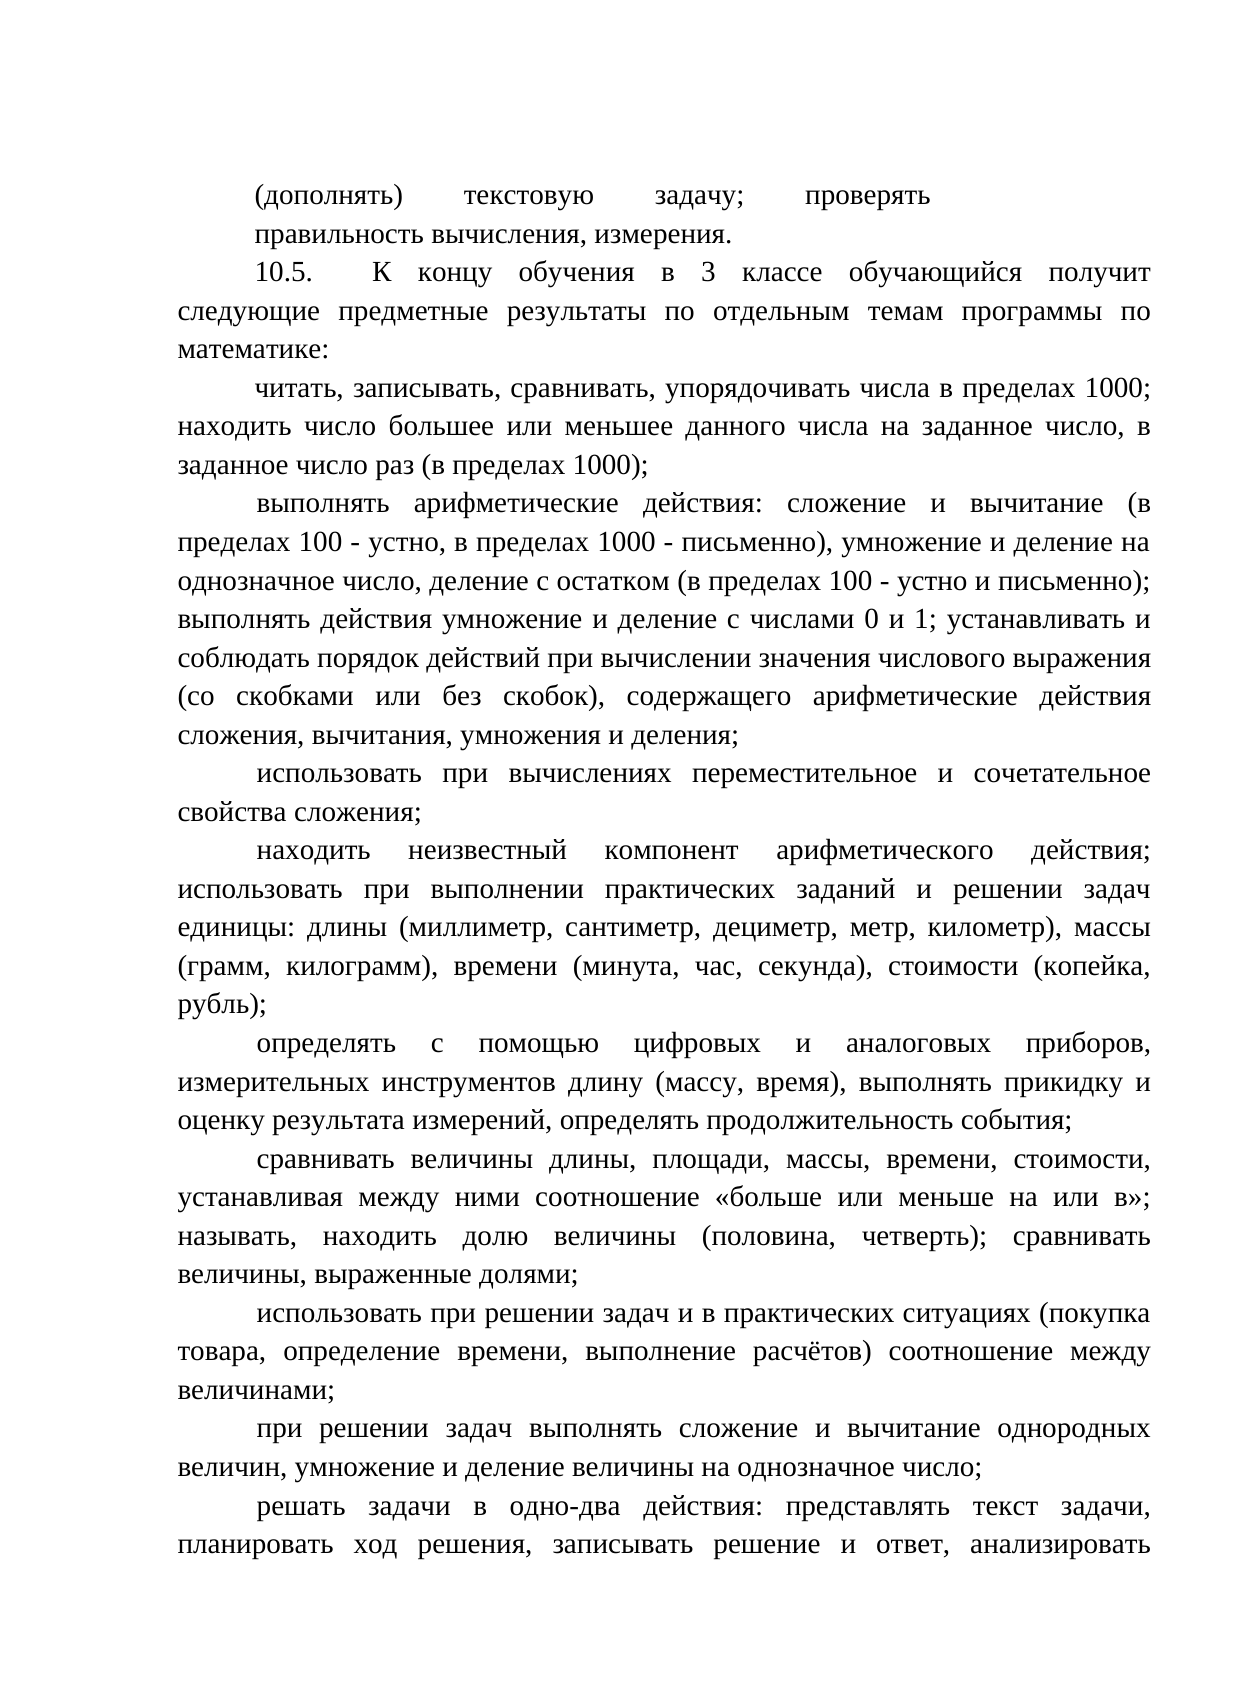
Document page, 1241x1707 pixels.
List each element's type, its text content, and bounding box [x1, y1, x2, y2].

text определять с помощью цифровых и аналоговых приборов, измерительных инструментов длину (массу, время), выполнять прикидку и оценку результата измерений, определять продолжительность события; [177, 1025, 1152, 1136]
text сравнивать величины длины, площади, массы, времени, стоимости, устанавливая между ними соотношение «больше или меньше на или в»; называть, находить долю величины (половина, четверть); сравнивать величины, выраженные долями; [177, 1141, 1152, 1290]
text использовать при вычислениях переместительное и сочетательное свойства сложения; [177, 755, 1152, 827]
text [177, 1488, 1152, 1560]
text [254, 177, 931, 249]
text при решении задач выполнять сложение и вычитание однородных величин, умножение и деление величины на однозначное число; [177, 1411, 1152, 1483]
text использовать при решении задач и в практических ситуациях (покупка товара, определение времени, выполнение расчётов) соотношение между величинами; [177, 1295, 1152, 1406]
text читать, записывать, сравнивать, упорядочивать числа в пределах 1000; находить число большее или меньшее данного числа на заданное число, в заданное число раз (в пределах 1000); [177, 370, 1152, 481]
text находить неизвестный компонент арифметического действия; использовать при выполнении практических заданий и решении задач единицы: длины (миллиметр, сантиметр, дециметр, метр, километр), массы (грамм, килограмм), времени (минута, час, секунда), стоимости (копейка, рубль); [177, 832, 1152, 1020]
list К концу обучения в 3 классе обучающийся получит следующие предметные результаты по отдельным темам программы по математике: [177, 254, 1152, 365]
text выполнять арифметические действия: сложение и вычитание (в пределах 100 - устно, в пределах 1000 - письменно), умножение и деление на однозначное число, деление с остатком (в пределах 100 - устно и письменно); выполнять действия умножение и деление с числами 0 и 1; устанавливать и соблюдать порядок действий при вычислении значения числового выражения (со скобками или без скобок), содержащего арифметические действия сложения, вычитания, умножения и деления; [177, 486, 1152, 750]
